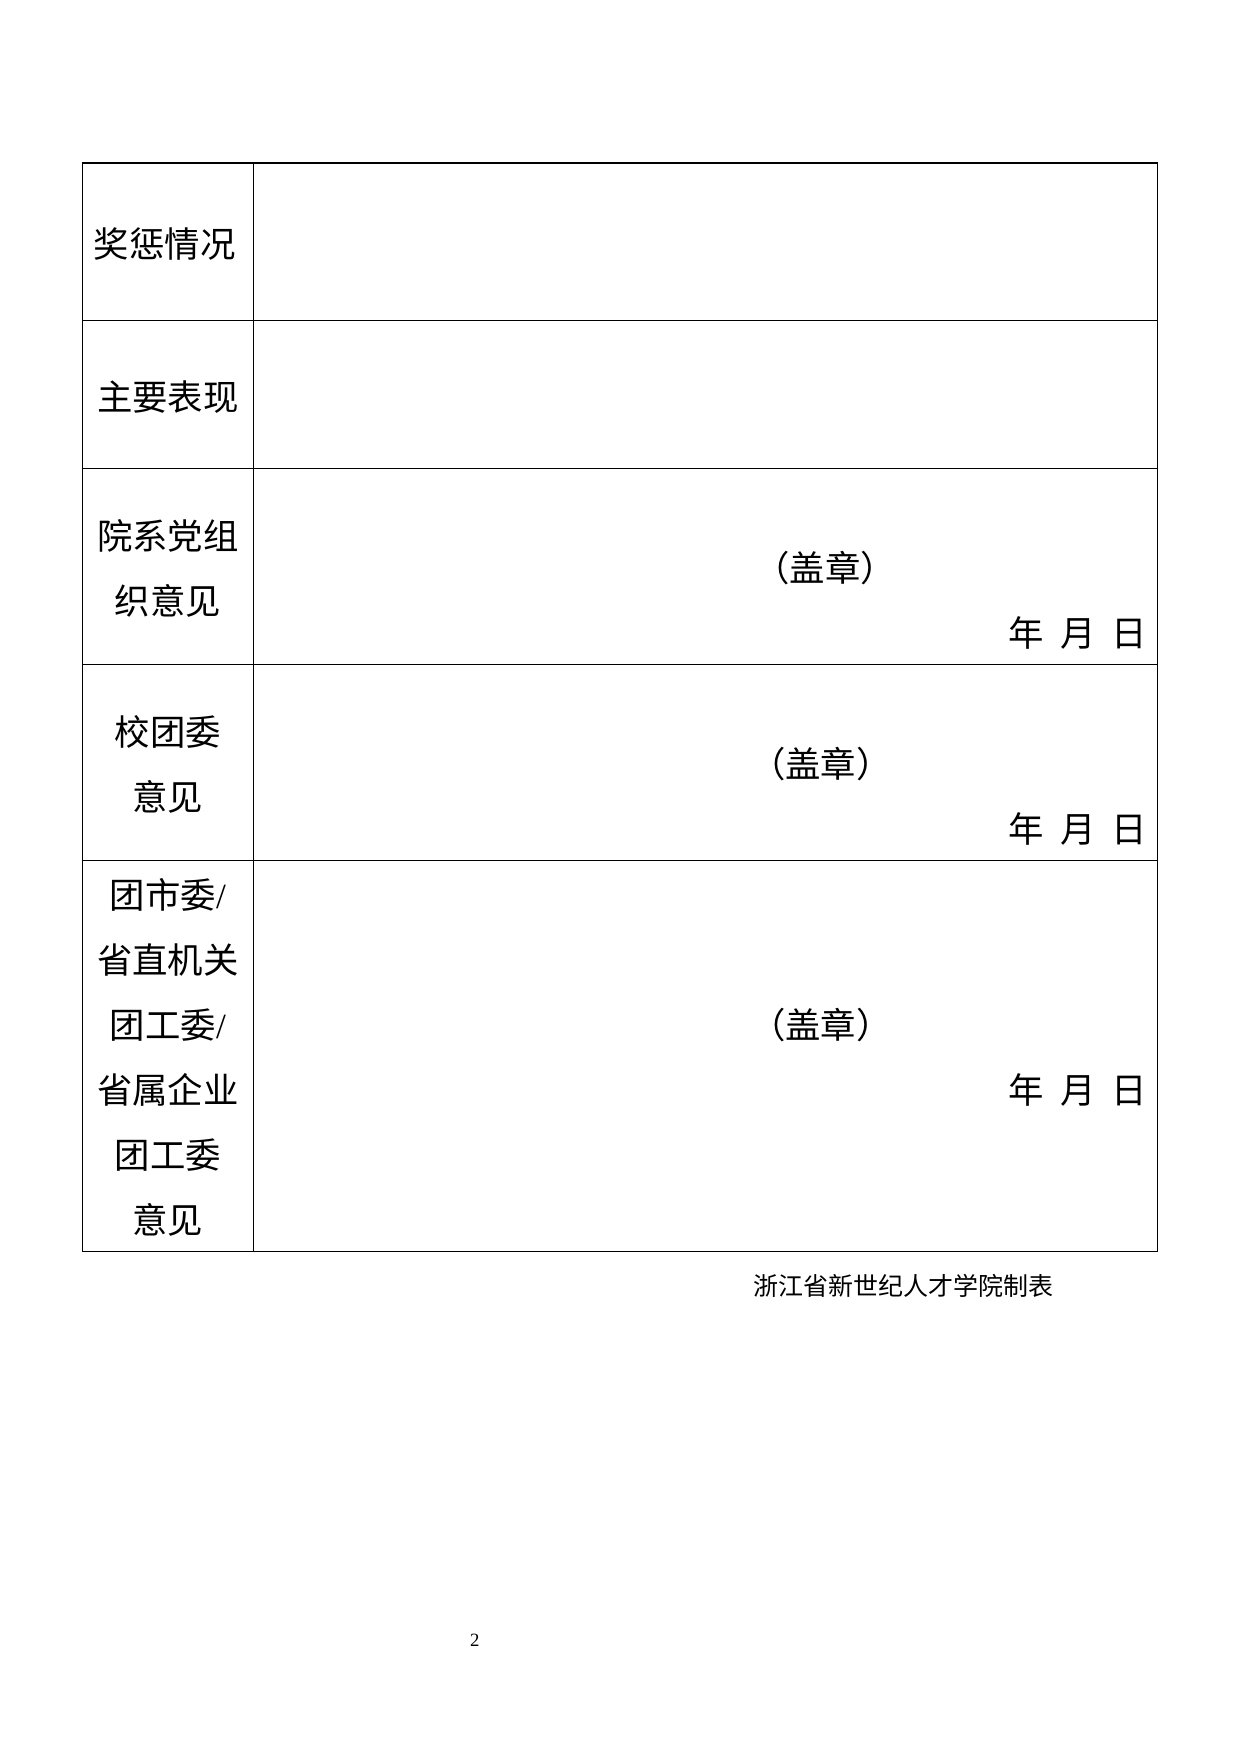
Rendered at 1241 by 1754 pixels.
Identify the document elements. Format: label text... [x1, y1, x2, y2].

table_cell 主要表现 [83, 321, 253, 468]
table_cell [254, 164, 1157, 320]
table_cell 院系党组织意见 [83, 469, 253, 664]
table_cell （盖章） 年 月 日 [254, 469, 1157, 664]
table_cell （盖章） 年 月 日 [254, 665, 1157, 860]
text 浙江省新世纪人才学院制表 [187, 1252, 1053, 1317]
table_cell [254, 321, 1157, 468]
table_cell （盖章） 年 月 日 [254, 861, 1157, 1251]
table_cell 校团委 意见 [83, 665, 253, 860]
table_cell 团市委/省直机关团工委/省属企业团工委 意见 [83, 861, 253, 1251]
table_cell 奖惩情况 [83, 164, 253, 320]
